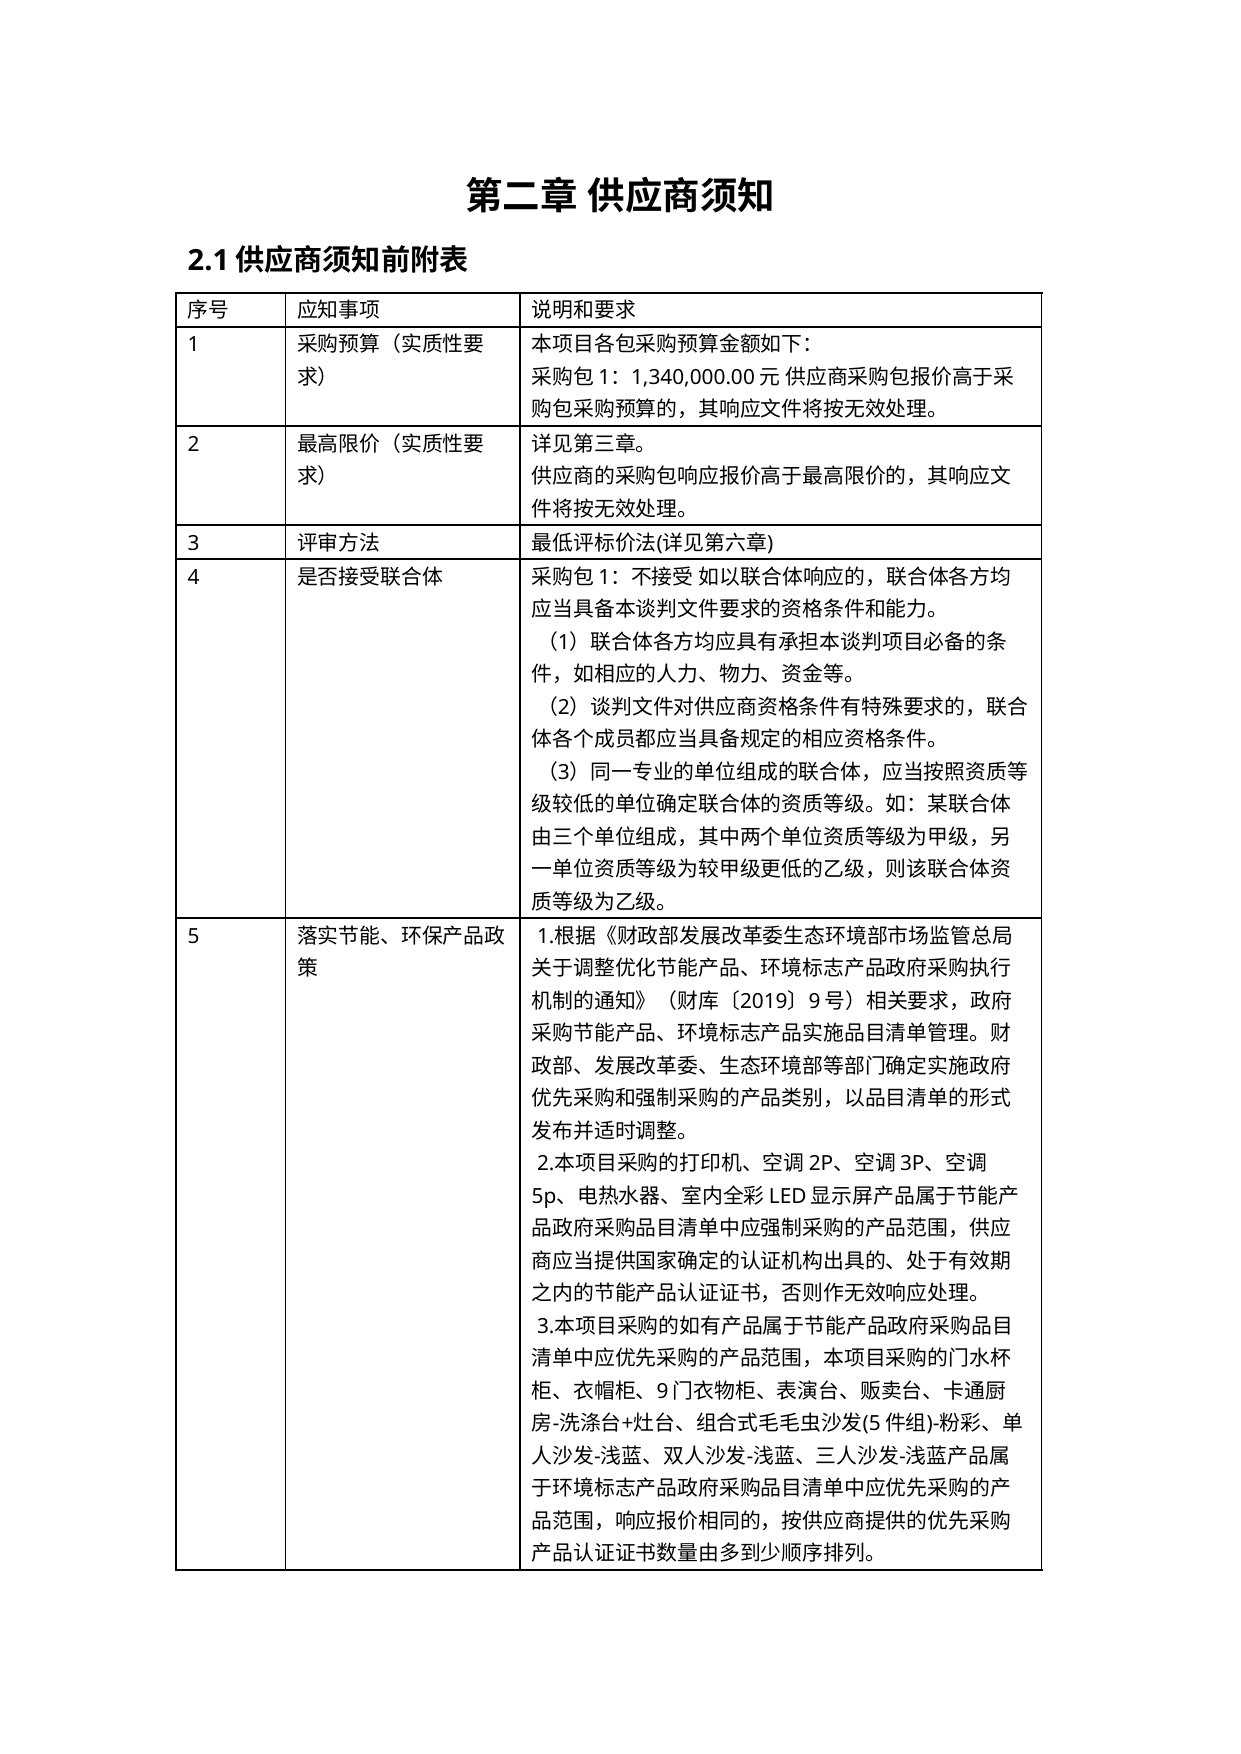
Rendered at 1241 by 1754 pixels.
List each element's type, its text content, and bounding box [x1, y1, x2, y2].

table_cell 最高限价（实质性要求） [286, 427, 519, 524]
table_header 说明和要求 [521, 294, 1041, 326]
table_cell 是否接受联合体 [286, 560, 519, 917]
table_header 应知事项 [286, 294, 519, 326]
table_cell 4 [177, 560, 285, 917]
table_cell 3 [177, 526, 285, 558]
table_cell 评审方法 [286, 526, 519, 558]
table_cell 采购包1：不接受 如以联合体响应的，联合体各方均应当具备本谈判文件要求的资格条件和能力。 （1）联合体各方均应具有承担本谈判项目必备的条件，如相应的人力、物力、资金等。 （2）谈判文件对供应商资格条件有特殊要求的，联合体各个成员都应当具备规定的相应资格条件。 （3）同一专业的单位组成的联合体，应当按照资质等级较低的单位确定联合体的资质等级。如：某联合体由三个单位组成，其中两个单位资质等级为甲级，另一单位资质等级为较甲级更低的乙级，则该联合体资质等级为乙级。 [521, 560, 1041, 917]
table_cell 2 [177, 427, 285, 524]
table_cell 落实节能、环保产品政策 [286, 919, 519, 1569]
table_cell 最低评标价法(详见第六章) [521, 526, 1041, 558]
text 2.1供应商须知前附表 [187, 227, 1053, 292]
table_header 序号 [177, 294, 285, 326]
table_cell 采购预算（实质性要求） [286, 328, 519, 425]
table_cell 1.根据《财政部发展改革委生态环境部市场监管总局关于调整优化节能产品、环境标志产品政府采购执行机制的通知》（财库〔2019〕9号）相关要求，政府采购节能产品、环境标志产品实施品目清单管理。财政部、发展改革委、生态环境部等部门确定实施政府优先采购和强制采购的产品类别，以品目清单的形式发布并适时调整。 2.本项目采购的打印机、空调2P、空调3P、空调5p、电热水器、室内全彩LED显示屏产品属于节能产品政府采购品目清单中应强制采购的产品范围，供应商应当提供国家确定的认证机构出具的、处于有效期之内的节能产品认证证书，否则作无效响应处理。 3.本项目采购的如有产品属于节能产品政府采购品目清单中应优先采购的产品范围，本项目采购的门水杯柜、衣帽柜、9门衣物柜、表演台、贩卖台、卡通厨房-洗涤台+灶台、组合式毛毛虫沙发(5件组)-粉彩、单人沙发-浅蓝、双人沙发-浅蓝、三人沙发-浅蓝产品属于环境标志产品政府采购品目清单中应优先采购的产品范围，响应报价相同的，按供应商提供的优先采购产品认证证书数量由多到少顺序排列。 [521, 919, 1041, 1569]
table_cell 详见第三章。 供应商的采购包响应报价高于最高限价的，其响应文件将按无效处理。 [521, 427, 1041, 524]
table_cell 1 [177, 328, 285, 425]
text 第二章 供应商须知 [187, 162, 1053, 227]
table_cell 本项目各包采购预算金额如下： 采购包1：1,340,000.00元 供应商采购包报价高于采购包采购预算的，其响应文件将按无效处理。 [521, 328, 1041, 425]
table_cell 5 [177, 919, 285, 1569]
